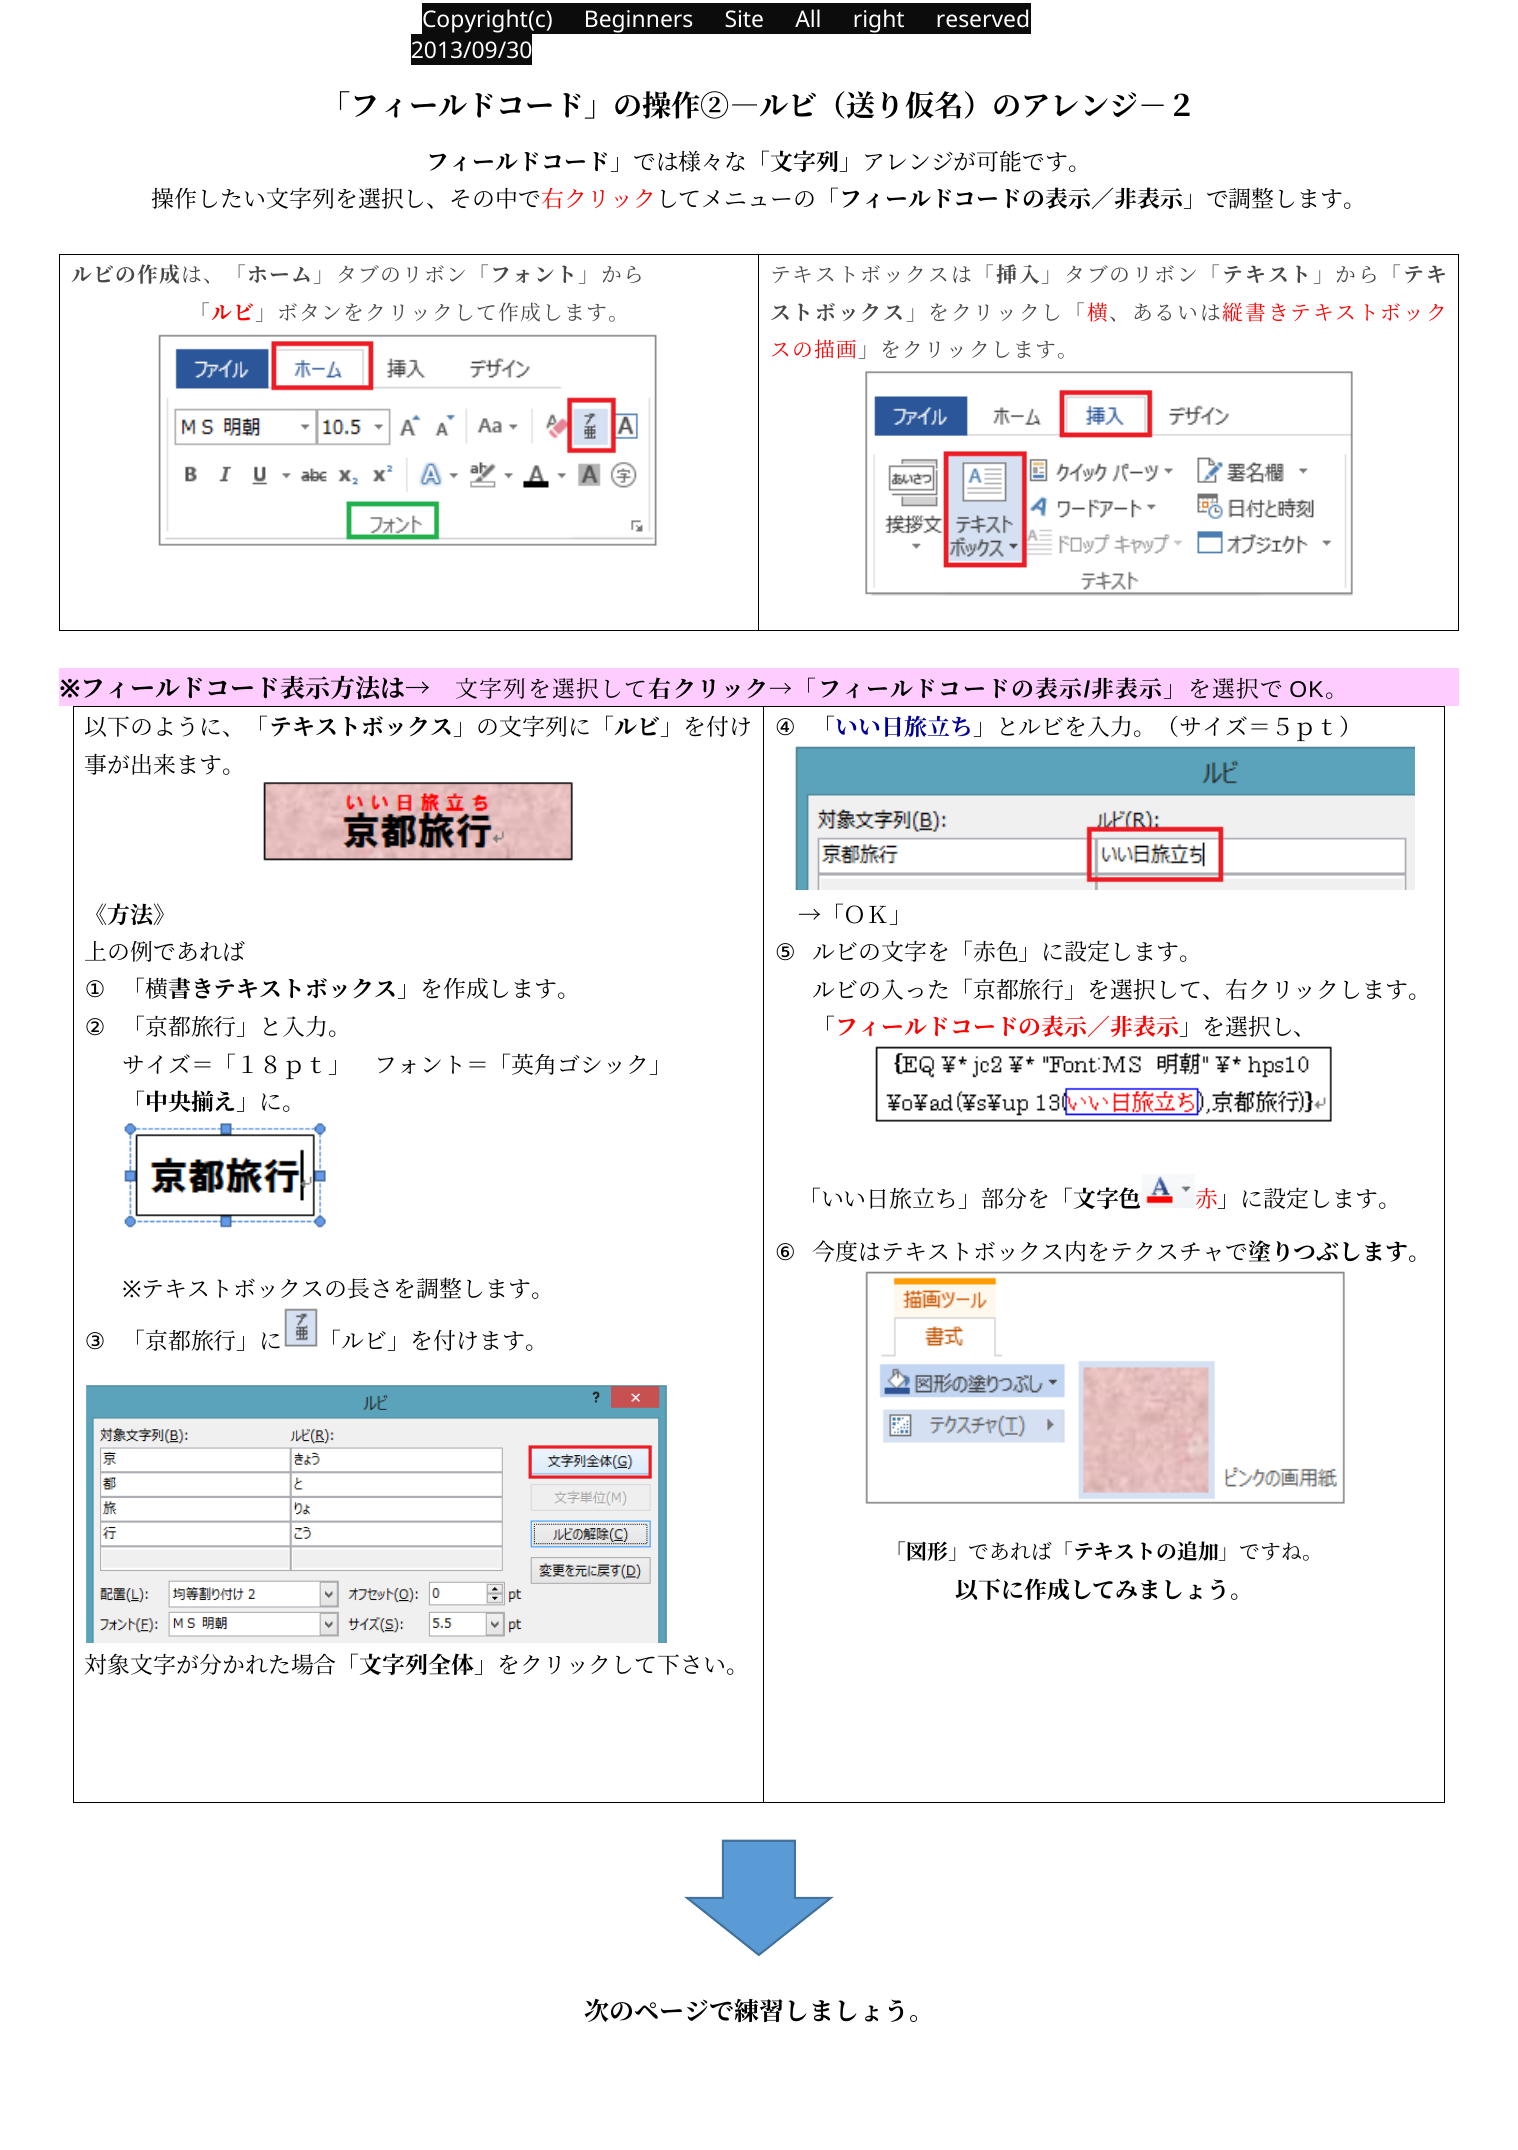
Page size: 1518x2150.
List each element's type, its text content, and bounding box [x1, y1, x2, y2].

picture [861, 367, 1356, 599]
table_header テキストボックスは「挿入」タブのリボン「テキスト」から「テキストボックス」をクリックし「横、あるいは縦書きテキストボックスの描画」をクリックします。 [759, 255, 1458, 630]
text 「フィールドコード」の操作②―ルビ（送り仮名）のアレンジ－２ [59, 66, 1459, 141]
picture [261, 781, 576, 862]
picture [156, 329, 663, 549]
text 操作したい文字列を選択し、その中で右クリックしてメニューの「フィールドコードの表示／非表示」で調整します。 [59, 179, 1459, 216]
text 次のページで練習しましょう。 [59, 1991, 1459, 2028]
picture [860, 1269, 1348, 1507]
picture [793, 744, 1415, 890]
table_header 以下のように、「テキストボックス」の文字列に「ルビ」を付け事が出来ます。 《方法》 上の例であれば 「横書きテキストボックス」を作成します。 「京都旅行」と入力。 サイズ＝「１８ｐｔ」 フォント＝「英角ゴシック」 「中央揃え」に。 ※テキストボックスの長さを調整します。 「京都旅行」に「ルビ」を付けます。 対象文字が分かれた場合「文字列全体」をクリックして下さい。 [74, 707, 763, 1802]
picture [122, 1119, 329, 1232]
text フィールドコード」では様々な「文字列」アレンジが可能です。 [59, 141, 1459, 179]
text ※フィールドコード表示方法は→ 文字列を選択して右クリック→「フィールドコードの表示/非表示」を選択でOK。 [59, 668, 1459, 706]
table_header 「いい日旅立ち」とルビを入力。（サイズ＝５ｐｔ） →「ＯＫ」 ルビの文字を「赤色」に設定します。 ルビの入った「京都旅行」を選択して、右クリックします。「フィールドコードの表示／非表示」を選択し、 「いい日旅立ち」部分を「文字色赤」に設定します。 今度はテキストボックス内をテクスチャで塗りつぶします。 「図形」であれば「テキストの追加」ですね。 以下に作成してみましょう。 [764, 707, 1444, 1802]
picture [1141, 1174, 1195, 1208]
picture [84, 1381, 670, 1643]
picture [282, 1306, 319, 1349]
picture [873, 1044, 1335, 1124]
table_header ルビの作成は、「ホーム」タブのリボン「フォント」から 「ルビ」ボタンをクリックして作成します。 [60, 255, 758, 630]
